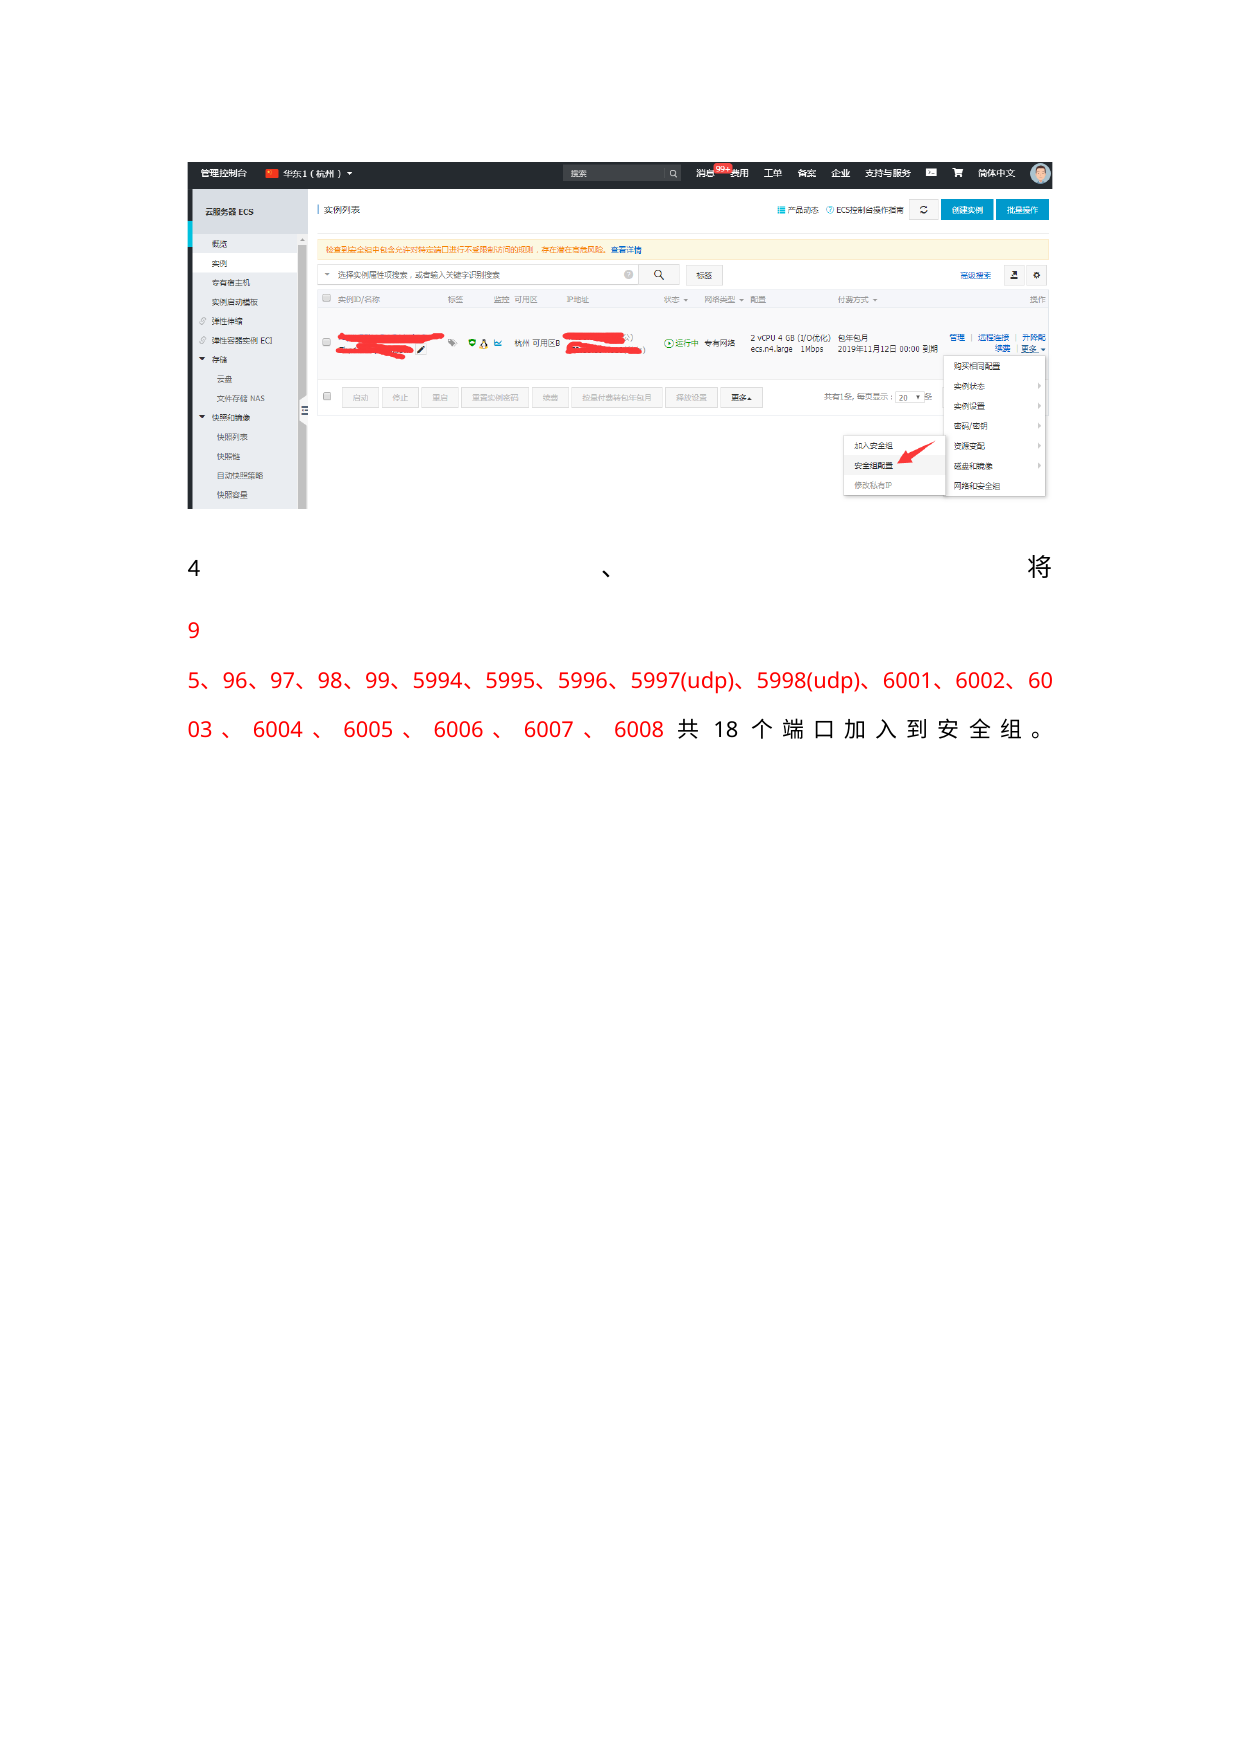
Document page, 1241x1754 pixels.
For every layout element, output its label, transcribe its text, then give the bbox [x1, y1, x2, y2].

picture [187, 162, 1053, 509]
list 4、将95、96、97、98、99、5994、5995、5996、5997(udp)、5998(udp)、6001、6002、6003、6004、6005、6006、6007、6008共18个端口加入到安全组。 [187, 533, 1053, 744]
